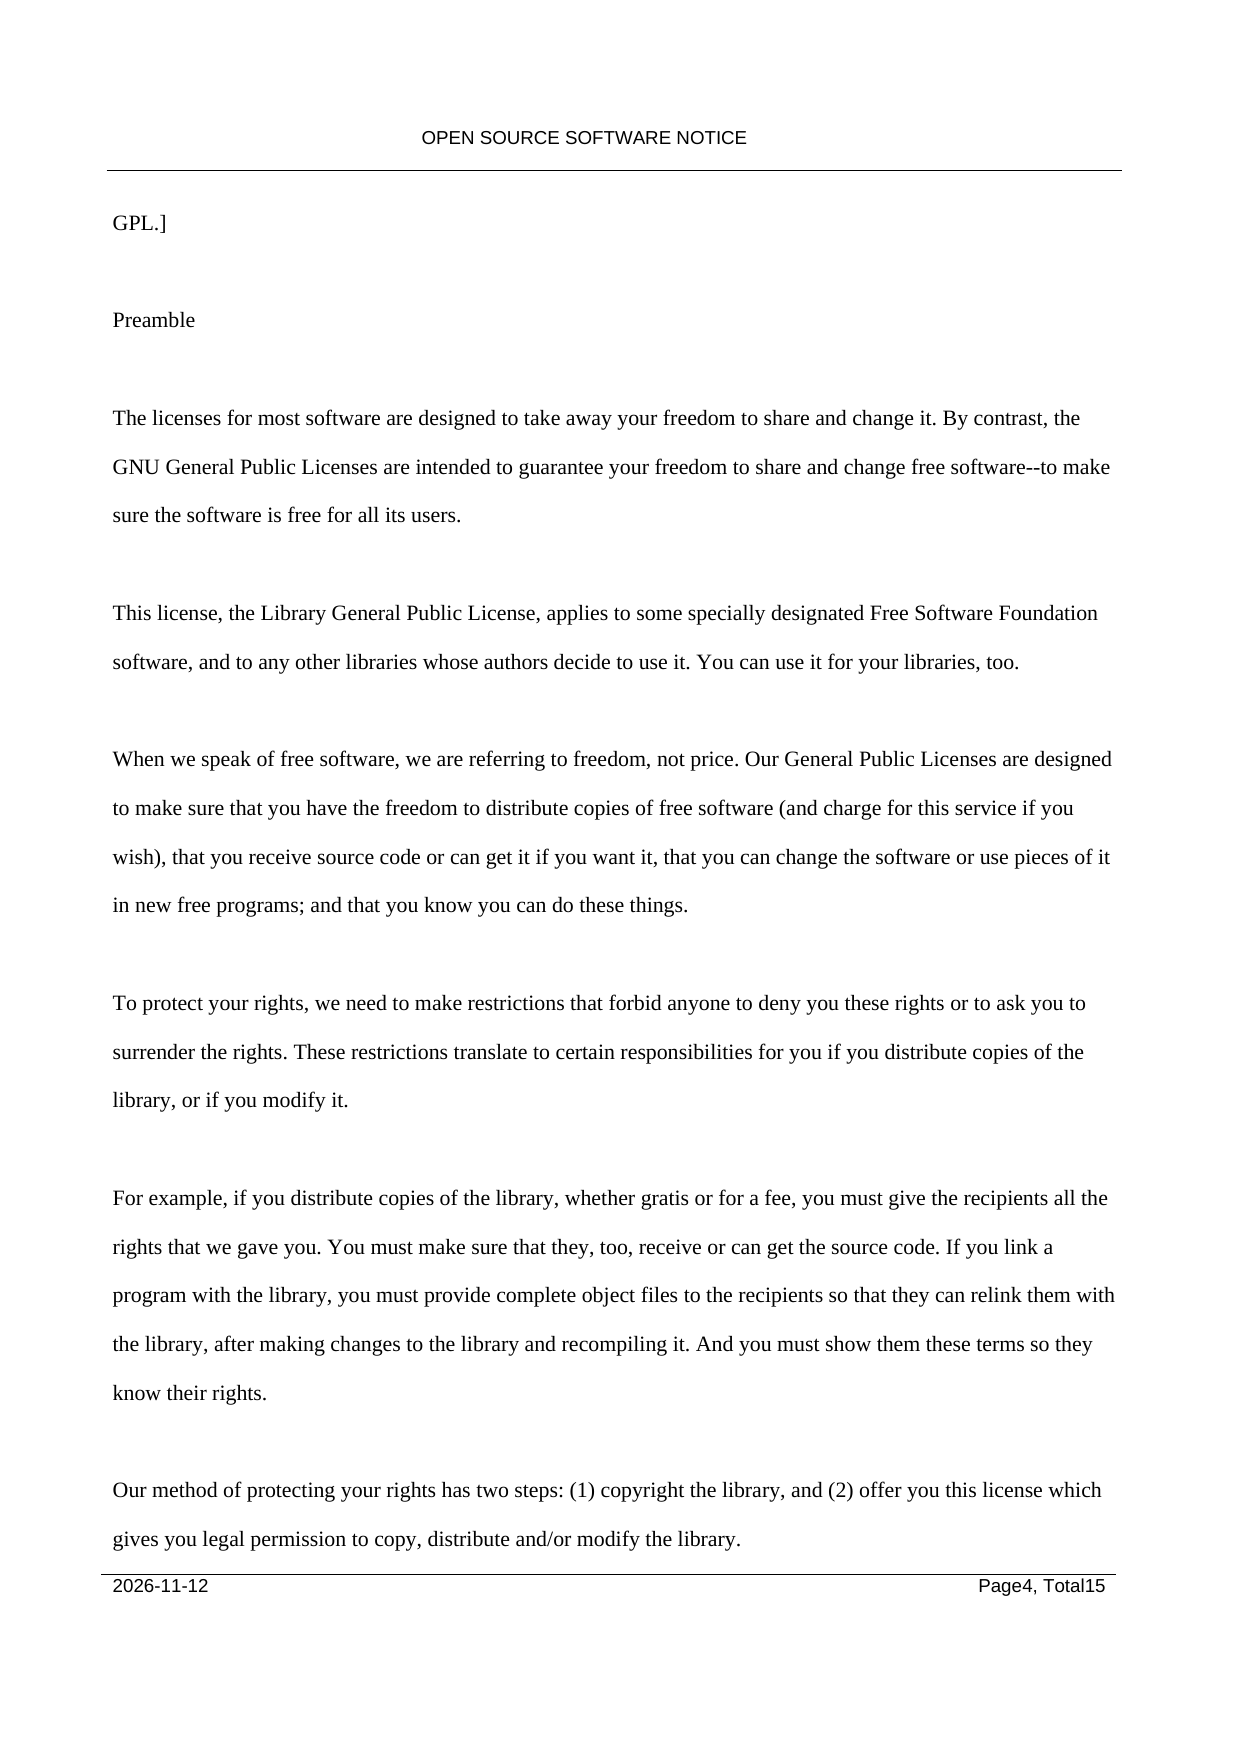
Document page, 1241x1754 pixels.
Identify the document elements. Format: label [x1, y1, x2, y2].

text [112, 206, 1128, 1555]
